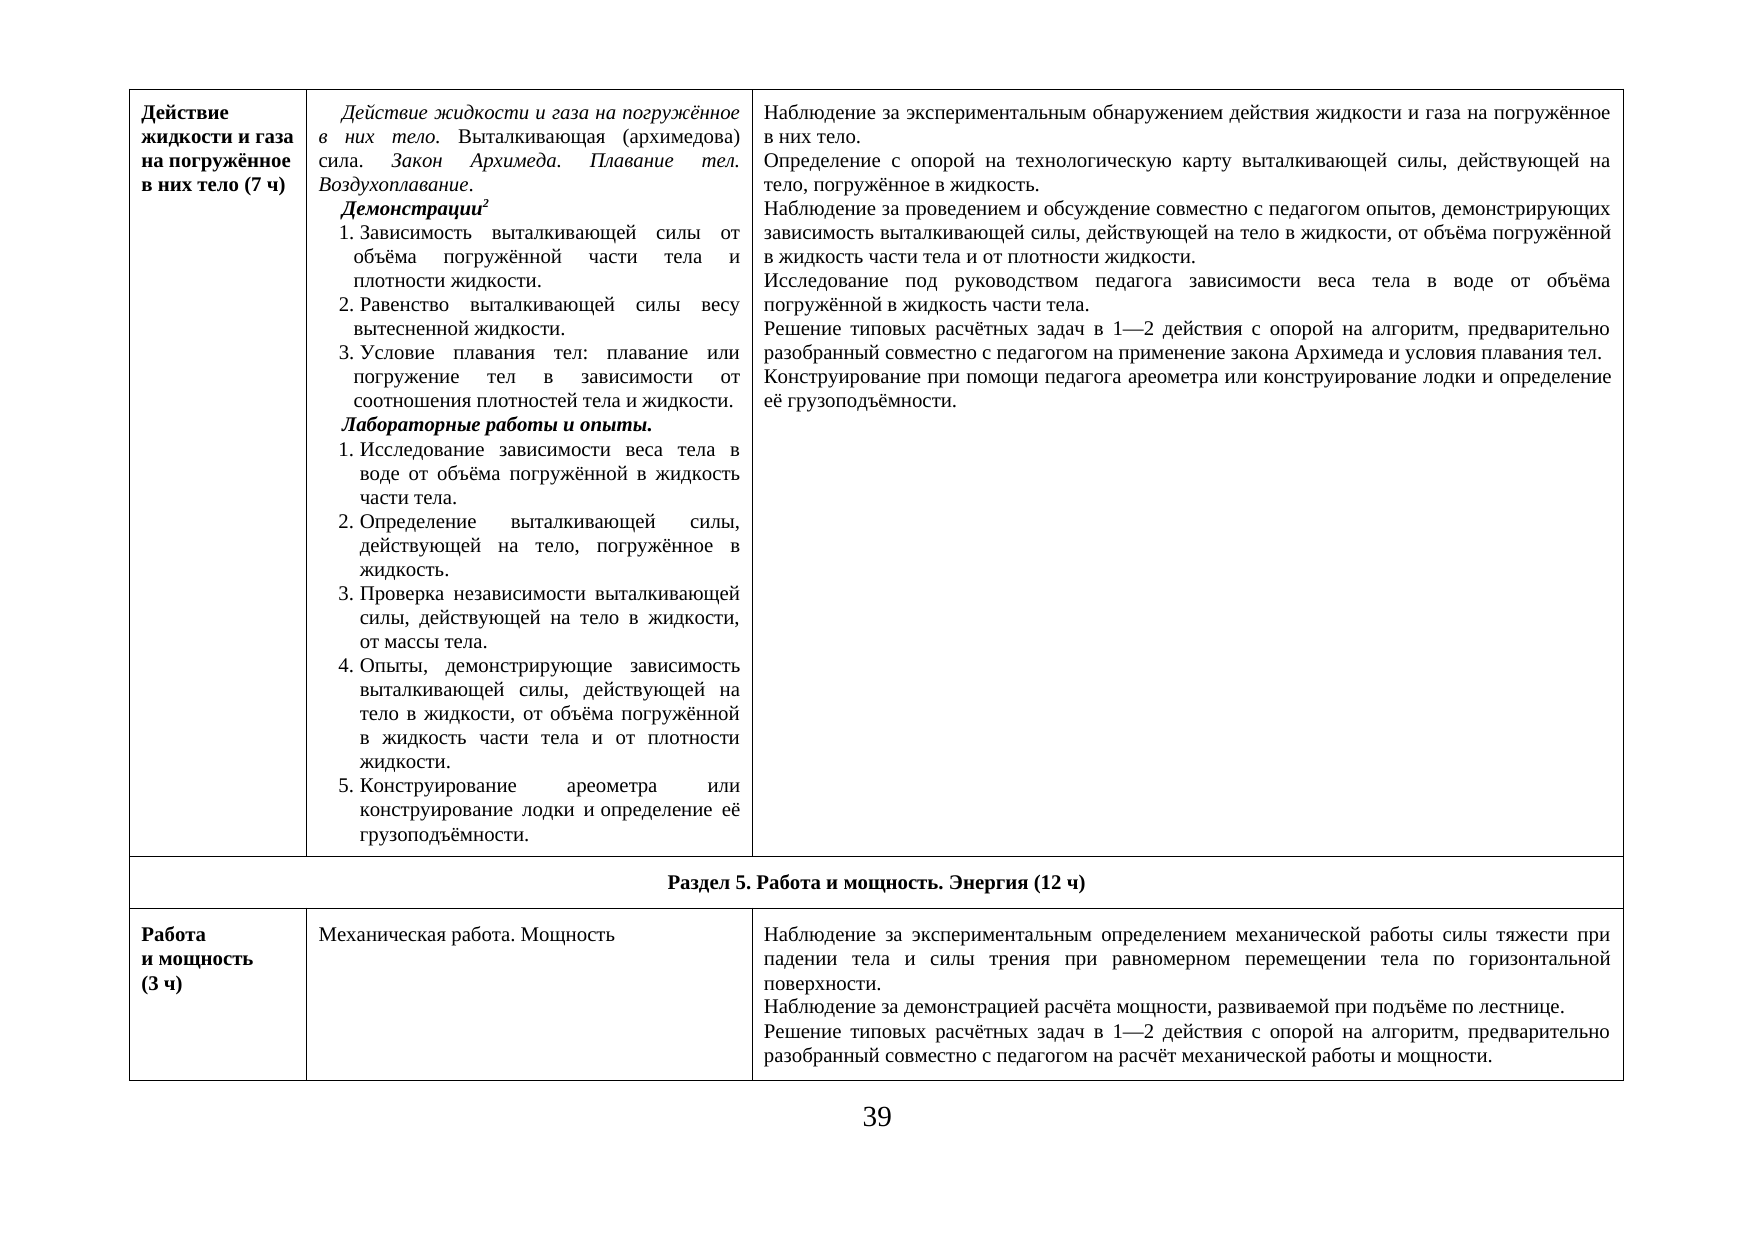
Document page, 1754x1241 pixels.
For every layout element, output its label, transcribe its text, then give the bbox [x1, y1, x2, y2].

table_cell Действие жидкости и газа на погружённое в них тело (7 ч) [130, 90, 306, 856]
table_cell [307, 909, 752, 1080]
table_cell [130, 909, 306, 1080]
table_cell Раздел 5. Работа и мощность. Энергия (12 ч) [130, 857, 1623, 908]
table_cell Действие жидкости и газа на погружённое в них тело. Выталкивающая (архимедова) сила. Закон Архимеда. Плавание тел. Воздухоплавание. Демонстрации2 Зависимость выталкивающей силы от объёма погружённой части тела и плотности жидкости. Равенство выталкивающей силы весу вытесненной жидкости. Условие плавания тел: плавание или погружение тел в зависимости от соотношения плотностей тела и жидкости. Лабораторные работы и опыты. 1. Исследование зависимости веса тела в воде от объёма погружённой в жидкость части тела. 2. Определение выталкивающей силы, действующей на тело, погружённое в жидкость. 3. Проверка независимости выталкивающей силы, действующей на тело в жидкости, от массы тела. 4. Опыты, демонстрирующие зависимость выталкивающей силы, действующей на тело в жидкости, от объёма погружённой в жидкость части тела и от плотности жидкости. 5. Конструирование ареометра или конструирование лодки и определение её грузоподъёмности. [307, 90, 752, 856]
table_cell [753, 909, 1623, 1080]
table_cell Наблюдение за экспериментальным обнаружением действия жидкости и газа на погружённое в них тело. Определение с опорой на технологическую карту выталкивающей силы, действующей на тело, погружённое в жидкость. Наблюдение за проведением и обсуждение совместно с педагогом опытов, демонстрирующих зависимость выталкивающей силы, действующей на тело в жидкости, от объёма погружённой в жидкость части тела и от плотности жидкости. Исследование под руководством педагога зависимости веса тела в воде от объёма погружённой в жидкость части тела. Решение типовых расчётных задач в 1—2 действия с опорой на алгоритм, предварительно разобранный совместно с педагогом на применение закона Архимеда и условия плавания тел. Конструирование при помощи педагога ареометра или конструирование лодки и определение её грузоподъёмности. [753, 90, 1623, 856]
